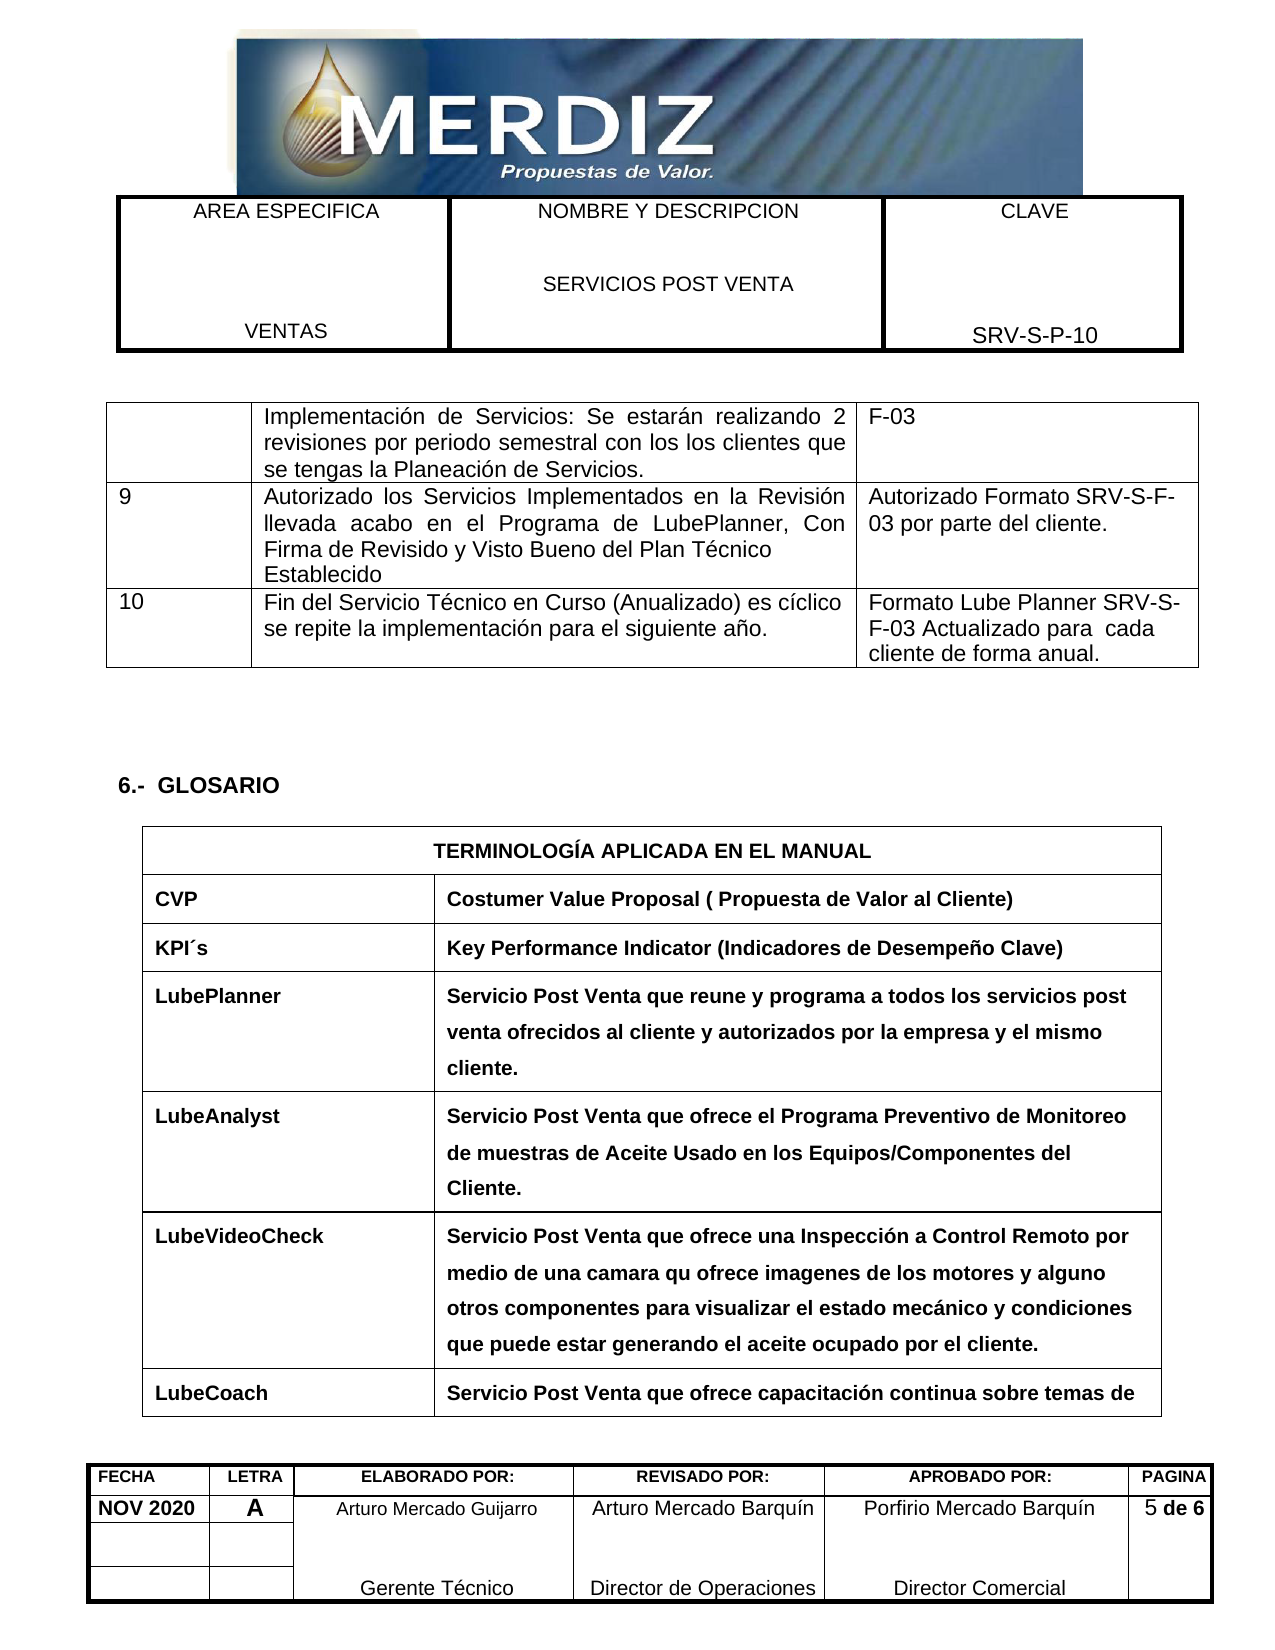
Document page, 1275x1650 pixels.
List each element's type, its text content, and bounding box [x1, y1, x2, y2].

table_cell 10 [107, 589, 251, 667]
table_cell Formato Lube Planner SRV-S- F-03 Actualizado para cada cliente de forma anual. [857, 589, 1198, 667]
table_cell Autorizado Formato SRV-S-F- 03 por parte del cliente. [857, 483, 1198, 588]
table_cell LubeAnalyst [143, 1092, 434, 1211]
table_cell Fin del Servicio Técnico en Curso (Anualizado) es cíclico se repite la implementación para el siguiente año. [252, 589, 856, 667]
table_header F-03 [857, 403, 1198, 482]
table_cell Servicio Post Venta que ofrece el Programa Preventivo de Monitoreo de muestras de Aceite Usado en los Equipos/Componentes del Cliente. [435, 1092, 1161, 1211]
table_cell Key Performance Indicator (Indicadores de Desempeño Clave) [435, 924, 1161, 971]
table_cell Servicio Post Venta que reune y programa a todos los servicios post venta ofrecidos al cliente y autorizados por la empresa y el mismo cliente. [435, 972, 1161, 1091]
table_cell Autorizado los Servicios Implementados en la Revisión llevada acabo en el Programa de LubePlanner, Con Firma de Revisido y Visto Bueno del Plan Técnico Establecido [252, 483, 856, 588]
table_header [107, 403, 251, 482]
table_cell Costumer Value Proposal ( Propuesta de Valor al Cliente) [435, 875, 1161, 922]
subtitle 6.- GLOSARIO [118, 772, 1262, 799]
table_header TERMINOLOGÍA APLICADA EN EL MANUAL [143, 827, 1161, 874]
table_cell LubeVideoCheck [143, 1213, 434, 1368]
table_cell CVP [143, 875, 434, 922]
table_header Implementación de Servicios: Se estarán realizando 2 revisiones por periodo semestral con los los clientes que se tengas la Planeación de Servicios. [252, 403, 856, 482]
table_cell Servicio Post Venta que ofrece una Inspección a Control Remoto por medio de una camara qu ofrece imagenes de los motores y alguno otros componentes para visualizar el estado mecánico y condiciones que puede estar generando el aceite ocupado por el cliente. [435, 1213, 1161, 1368]
table_cell Servicio Post Venta que ofrece capacitación continua sobre temas de [435, 1369, 1161, 1416]
table_cell LubePlanner [143, 972, 434, 1091]
picture [224, 29, 1083, 195]
table_cell KPI´s [143, 924, 434, 971]
table_cell LubeCoach [143, 1369, 434, 1416]
table_cell 9 [107, 483, 251, 588]
